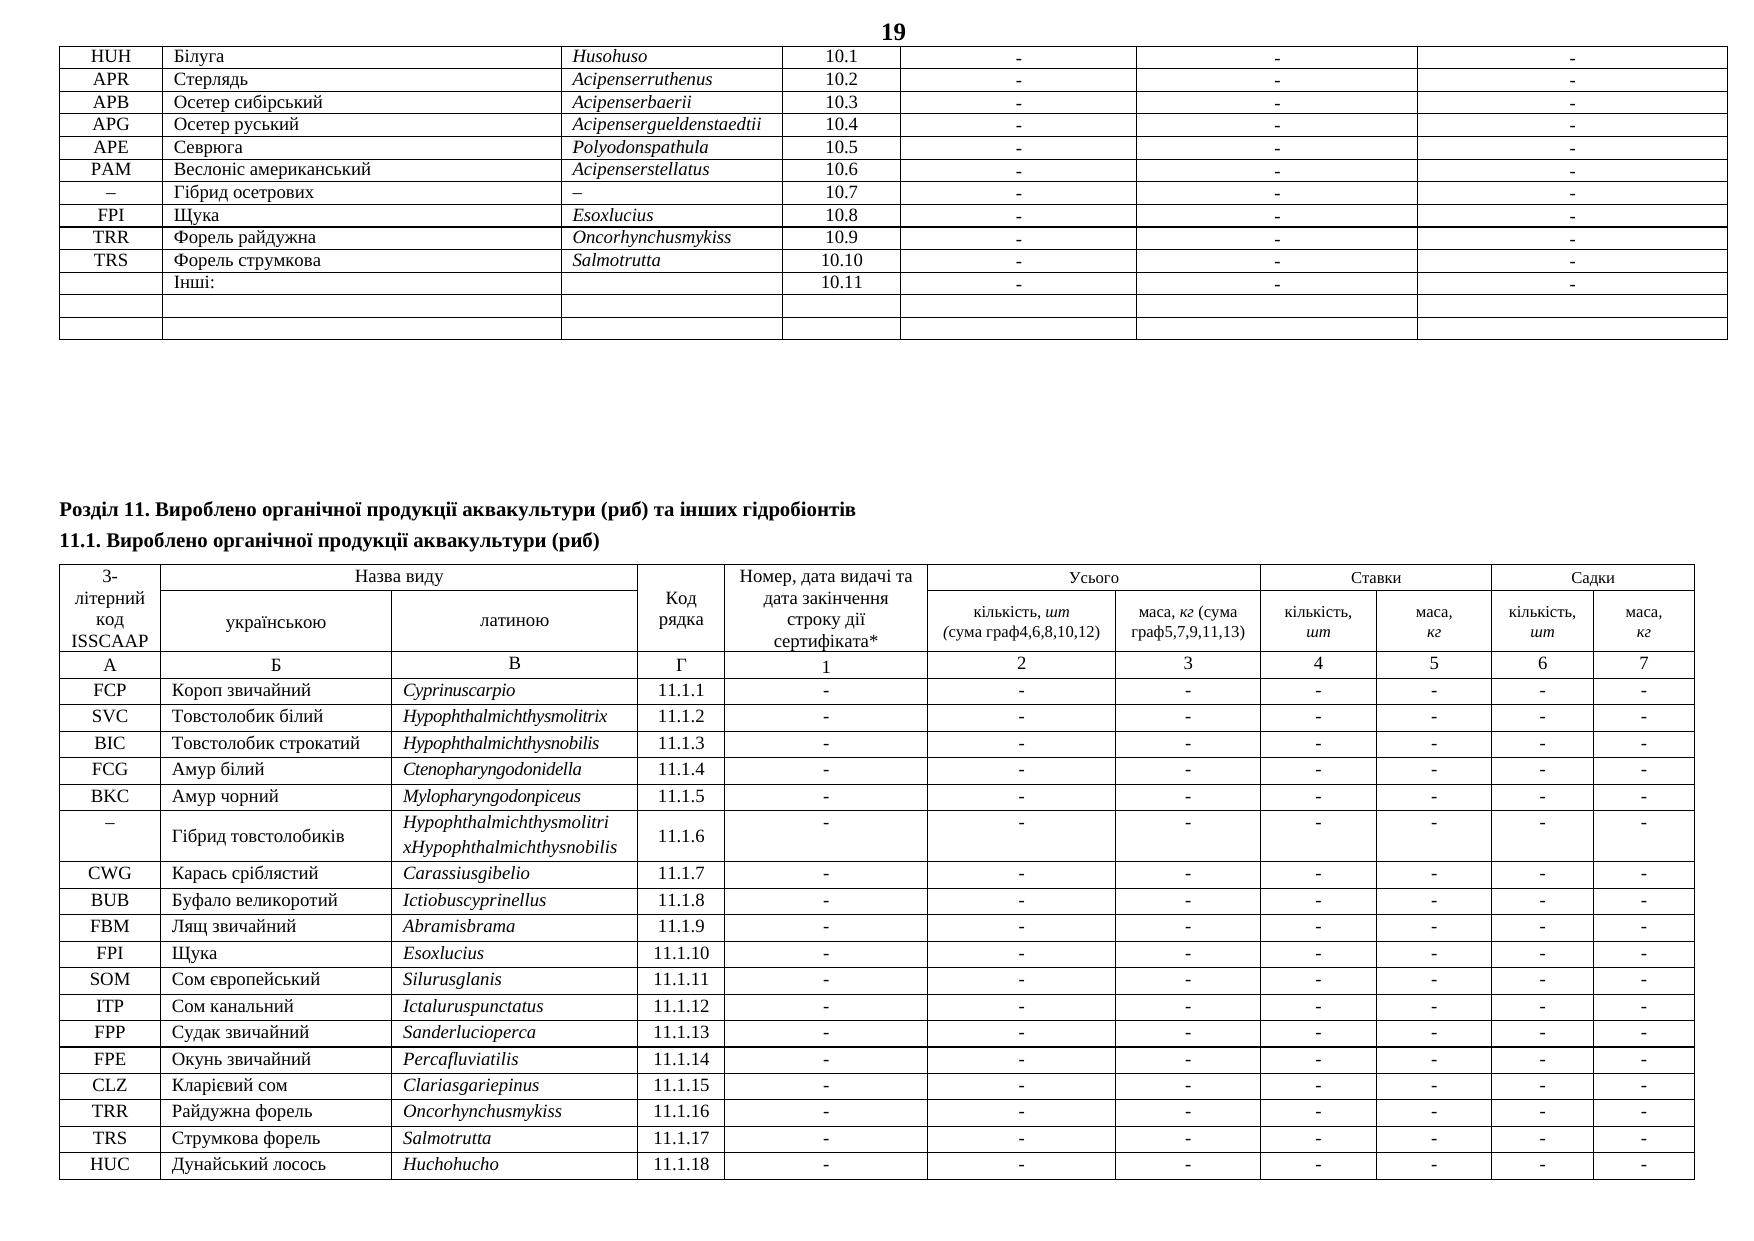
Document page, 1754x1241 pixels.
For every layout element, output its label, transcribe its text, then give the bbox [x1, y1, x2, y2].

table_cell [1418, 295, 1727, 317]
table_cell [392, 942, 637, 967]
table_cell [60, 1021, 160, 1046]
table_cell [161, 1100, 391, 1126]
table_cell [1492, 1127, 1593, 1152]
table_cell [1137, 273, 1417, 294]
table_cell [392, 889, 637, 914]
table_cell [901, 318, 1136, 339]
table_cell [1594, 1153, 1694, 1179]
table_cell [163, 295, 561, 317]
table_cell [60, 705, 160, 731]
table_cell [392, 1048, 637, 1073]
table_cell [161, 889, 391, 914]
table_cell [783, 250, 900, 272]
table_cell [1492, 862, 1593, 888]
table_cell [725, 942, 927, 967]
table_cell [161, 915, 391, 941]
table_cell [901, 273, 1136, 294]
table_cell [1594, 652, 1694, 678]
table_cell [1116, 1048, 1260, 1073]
text Розділ 11. Вироблено органічної продукції аквакультури (риб) та інших гідробіонтів [59, 497, 1728, 521]
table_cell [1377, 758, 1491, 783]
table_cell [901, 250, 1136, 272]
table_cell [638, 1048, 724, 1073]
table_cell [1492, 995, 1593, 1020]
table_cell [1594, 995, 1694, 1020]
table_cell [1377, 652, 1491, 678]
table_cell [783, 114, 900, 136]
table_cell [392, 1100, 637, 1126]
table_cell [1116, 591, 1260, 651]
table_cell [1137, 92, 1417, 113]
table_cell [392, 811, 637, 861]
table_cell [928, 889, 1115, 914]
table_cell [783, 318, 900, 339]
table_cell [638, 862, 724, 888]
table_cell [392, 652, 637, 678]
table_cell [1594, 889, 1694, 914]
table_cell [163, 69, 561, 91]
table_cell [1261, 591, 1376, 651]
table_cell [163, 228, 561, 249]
text 11.1. Вироблено органічної продукції аквакультури (риб) [59, 530, 1728, 552]
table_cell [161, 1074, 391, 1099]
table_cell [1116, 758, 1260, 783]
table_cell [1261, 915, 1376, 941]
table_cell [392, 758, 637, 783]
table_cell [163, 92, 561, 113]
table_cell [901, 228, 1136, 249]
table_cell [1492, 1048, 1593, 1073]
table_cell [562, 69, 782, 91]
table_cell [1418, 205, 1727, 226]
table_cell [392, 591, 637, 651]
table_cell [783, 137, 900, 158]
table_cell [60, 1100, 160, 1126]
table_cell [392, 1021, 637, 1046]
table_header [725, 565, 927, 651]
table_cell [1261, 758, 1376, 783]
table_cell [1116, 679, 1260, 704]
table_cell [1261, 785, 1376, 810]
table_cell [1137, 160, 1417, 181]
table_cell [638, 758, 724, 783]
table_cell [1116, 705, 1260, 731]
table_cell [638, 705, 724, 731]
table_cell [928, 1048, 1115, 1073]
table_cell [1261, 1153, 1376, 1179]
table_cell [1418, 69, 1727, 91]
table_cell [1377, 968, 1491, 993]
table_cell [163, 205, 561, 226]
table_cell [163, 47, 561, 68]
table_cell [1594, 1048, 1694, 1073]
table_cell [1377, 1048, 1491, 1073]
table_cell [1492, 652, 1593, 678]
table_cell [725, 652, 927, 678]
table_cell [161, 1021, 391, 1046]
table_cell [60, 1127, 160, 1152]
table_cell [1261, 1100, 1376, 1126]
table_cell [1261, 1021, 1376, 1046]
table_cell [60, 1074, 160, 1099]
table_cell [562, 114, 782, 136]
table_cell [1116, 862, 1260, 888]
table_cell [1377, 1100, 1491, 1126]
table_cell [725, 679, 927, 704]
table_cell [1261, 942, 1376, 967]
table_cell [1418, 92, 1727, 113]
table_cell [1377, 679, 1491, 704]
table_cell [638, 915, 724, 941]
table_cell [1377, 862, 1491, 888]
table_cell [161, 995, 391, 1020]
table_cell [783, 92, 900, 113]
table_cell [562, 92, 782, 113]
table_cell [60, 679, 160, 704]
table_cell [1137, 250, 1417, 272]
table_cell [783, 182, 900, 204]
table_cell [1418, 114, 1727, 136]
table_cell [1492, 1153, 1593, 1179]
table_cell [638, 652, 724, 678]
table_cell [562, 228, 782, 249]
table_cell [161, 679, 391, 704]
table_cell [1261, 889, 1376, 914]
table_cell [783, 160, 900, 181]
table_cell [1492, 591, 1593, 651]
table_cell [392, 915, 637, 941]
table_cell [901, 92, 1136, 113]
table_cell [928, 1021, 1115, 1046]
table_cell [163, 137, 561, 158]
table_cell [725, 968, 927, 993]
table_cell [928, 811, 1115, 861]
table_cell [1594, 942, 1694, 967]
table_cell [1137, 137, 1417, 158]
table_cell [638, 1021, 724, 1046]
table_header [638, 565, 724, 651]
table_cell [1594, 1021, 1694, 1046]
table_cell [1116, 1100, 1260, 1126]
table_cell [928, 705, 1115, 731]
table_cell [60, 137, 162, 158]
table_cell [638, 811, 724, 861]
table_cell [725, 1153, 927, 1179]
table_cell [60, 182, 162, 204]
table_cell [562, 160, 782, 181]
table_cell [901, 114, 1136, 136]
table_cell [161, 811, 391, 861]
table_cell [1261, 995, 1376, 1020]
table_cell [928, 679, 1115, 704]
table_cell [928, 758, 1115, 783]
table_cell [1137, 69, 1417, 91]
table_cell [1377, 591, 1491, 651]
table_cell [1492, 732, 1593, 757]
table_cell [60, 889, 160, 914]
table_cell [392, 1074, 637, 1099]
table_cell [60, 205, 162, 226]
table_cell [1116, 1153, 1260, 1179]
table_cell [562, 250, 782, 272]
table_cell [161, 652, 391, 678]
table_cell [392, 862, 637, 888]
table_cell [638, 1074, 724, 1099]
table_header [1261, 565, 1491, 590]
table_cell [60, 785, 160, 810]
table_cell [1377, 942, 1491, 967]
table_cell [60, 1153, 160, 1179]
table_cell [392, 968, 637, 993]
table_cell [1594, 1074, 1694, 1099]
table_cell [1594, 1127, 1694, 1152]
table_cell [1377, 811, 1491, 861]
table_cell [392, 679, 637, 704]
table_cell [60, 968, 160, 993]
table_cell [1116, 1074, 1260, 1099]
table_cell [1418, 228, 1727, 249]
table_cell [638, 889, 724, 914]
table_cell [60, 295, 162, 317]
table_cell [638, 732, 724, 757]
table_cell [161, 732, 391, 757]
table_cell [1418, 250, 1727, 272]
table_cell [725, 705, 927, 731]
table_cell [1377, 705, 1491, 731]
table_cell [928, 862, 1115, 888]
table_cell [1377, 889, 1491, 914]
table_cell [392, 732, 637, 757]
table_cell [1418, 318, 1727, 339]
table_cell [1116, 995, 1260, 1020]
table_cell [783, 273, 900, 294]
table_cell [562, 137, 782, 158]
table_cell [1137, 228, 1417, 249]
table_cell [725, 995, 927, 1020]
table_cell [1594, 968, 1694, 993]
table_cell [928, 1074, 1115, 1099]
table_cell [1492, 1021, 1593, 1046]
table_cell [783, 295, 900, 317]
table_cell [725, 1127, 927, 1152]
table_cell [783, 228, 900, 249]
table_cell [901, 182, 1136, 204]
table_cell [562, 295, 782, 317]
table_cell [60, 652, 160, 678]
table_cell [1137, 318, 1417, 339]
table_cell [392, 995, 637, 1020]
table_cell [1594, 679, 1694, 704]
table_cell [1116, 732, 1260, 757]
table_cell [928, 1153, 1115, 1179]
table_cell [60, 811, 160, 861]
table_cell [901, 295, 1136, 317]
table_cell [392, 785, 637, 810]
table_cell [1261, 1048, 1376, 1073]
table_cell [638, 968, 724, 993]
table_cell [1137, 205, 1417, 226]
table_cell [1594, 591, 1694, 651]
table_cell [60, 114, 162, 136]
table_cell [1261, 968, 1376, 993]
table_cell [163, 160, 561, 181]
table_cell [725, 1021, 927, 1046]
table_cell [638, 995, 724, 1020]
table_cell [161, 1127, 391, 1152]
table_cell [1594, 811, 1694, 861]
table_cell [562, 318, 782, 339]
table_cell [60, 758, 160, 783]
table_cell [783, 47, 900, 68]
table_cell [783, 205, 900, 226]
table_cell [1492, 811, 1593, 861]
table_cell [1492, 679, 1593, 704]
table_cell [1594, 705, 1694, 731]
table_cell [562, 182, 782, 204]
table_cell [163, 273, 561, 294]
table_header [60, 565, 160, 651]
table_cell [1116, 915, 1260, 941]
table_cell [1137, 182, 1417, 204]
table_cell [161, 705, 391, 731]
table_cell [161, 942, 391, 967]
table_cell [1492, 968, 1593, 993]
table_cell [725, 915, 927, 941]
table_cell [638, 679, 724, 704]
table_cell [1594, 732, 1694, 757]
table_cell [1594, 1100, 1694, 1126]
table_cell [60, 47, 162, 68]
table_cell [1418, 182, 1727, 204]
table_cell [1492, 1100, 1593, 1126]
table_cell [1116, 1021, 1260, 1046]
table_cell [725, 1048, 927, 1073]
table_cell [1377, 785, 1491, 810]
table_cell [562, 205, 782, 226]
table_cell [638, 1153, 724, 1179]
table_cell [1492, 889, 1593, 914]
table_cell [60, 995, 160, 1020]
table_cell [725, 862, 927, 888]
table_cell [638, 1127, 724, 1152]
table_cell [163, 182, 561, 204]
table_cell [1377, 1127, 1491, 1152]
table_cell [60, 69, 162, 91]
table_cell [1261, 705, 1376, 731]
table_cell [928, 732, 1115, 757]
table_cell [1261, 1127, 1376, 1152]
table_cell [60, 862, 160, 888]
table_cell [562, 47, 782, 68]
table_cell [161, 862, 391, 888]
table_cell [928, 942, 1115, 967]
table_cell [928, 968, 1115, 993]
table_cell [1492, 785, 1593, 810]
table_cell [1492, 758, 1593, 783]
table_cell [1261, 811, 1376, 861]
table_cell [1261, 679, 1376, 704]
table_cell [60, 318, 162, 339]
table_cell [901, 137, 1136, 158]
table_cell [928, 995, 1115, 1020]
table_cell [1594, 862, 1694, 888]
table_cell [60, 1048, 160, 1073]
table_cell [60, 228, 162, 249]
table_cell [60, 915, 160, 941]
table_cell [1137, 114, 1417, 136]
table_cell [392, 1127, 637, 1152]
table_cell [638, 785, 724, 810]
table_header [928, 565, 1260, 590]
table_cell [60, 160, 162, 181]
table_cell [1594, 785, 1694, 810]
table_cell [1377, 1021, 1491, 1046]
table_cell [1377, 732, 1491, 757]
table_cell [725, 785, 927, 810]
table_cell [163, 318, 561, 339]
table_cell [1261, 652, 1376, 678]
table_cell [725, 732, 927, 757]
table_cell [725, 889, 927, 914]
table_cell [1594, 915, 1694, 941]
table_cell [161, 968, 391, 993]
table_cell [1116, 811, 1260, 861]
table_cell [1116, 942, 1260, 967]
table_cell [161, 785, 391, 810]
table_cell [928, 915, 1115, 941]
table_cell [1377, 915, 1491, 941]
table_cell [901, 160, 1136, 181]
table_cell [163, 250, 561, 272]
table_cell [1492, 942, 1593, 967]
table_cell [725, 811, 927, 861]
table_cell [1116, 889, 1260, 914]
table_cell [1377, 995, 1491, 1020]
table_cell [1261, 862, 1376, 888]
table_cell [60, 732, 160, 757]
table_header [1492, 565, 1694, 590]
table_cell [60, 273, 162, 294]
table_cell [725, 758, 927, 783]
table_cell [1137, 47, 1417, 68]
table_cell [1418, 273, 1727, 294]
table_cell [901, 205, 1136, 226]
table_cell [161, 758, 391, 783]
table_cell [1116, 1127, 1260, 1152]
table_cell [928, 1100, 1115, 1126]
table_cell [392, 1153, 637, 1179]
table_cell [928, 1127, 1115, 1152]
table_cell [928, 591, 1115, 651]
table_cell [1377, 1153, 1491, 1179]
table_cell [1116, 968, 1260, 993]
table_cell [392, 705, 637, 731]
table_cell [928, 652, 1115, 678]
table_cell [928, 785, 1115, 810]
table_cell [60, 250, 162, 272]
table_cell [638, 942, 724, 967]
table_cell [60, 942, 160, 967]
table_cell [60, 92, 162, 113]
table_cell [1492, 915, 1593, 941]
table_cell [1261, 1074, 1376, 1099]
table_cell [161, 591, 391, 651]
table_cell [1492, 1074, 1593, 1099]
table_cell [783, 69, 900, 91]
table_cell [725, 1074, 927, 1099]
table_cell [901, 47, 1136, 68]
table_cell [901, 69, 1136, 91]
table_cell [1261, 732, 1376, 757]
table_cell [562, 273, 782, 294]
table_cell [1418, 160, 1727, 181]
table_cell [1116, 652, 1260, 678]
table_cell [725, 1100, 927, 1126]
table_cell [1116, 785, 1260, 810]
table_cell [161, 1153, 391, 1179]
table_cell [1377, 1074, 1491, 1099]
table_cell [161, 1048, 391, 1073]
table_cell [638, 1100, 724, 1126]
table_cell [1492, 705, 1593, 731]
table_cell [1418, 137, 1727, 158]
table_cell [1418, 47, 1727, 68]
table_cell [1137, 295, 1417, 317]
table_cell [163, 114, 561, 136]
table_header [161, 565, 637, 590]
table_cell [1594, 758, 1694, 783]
